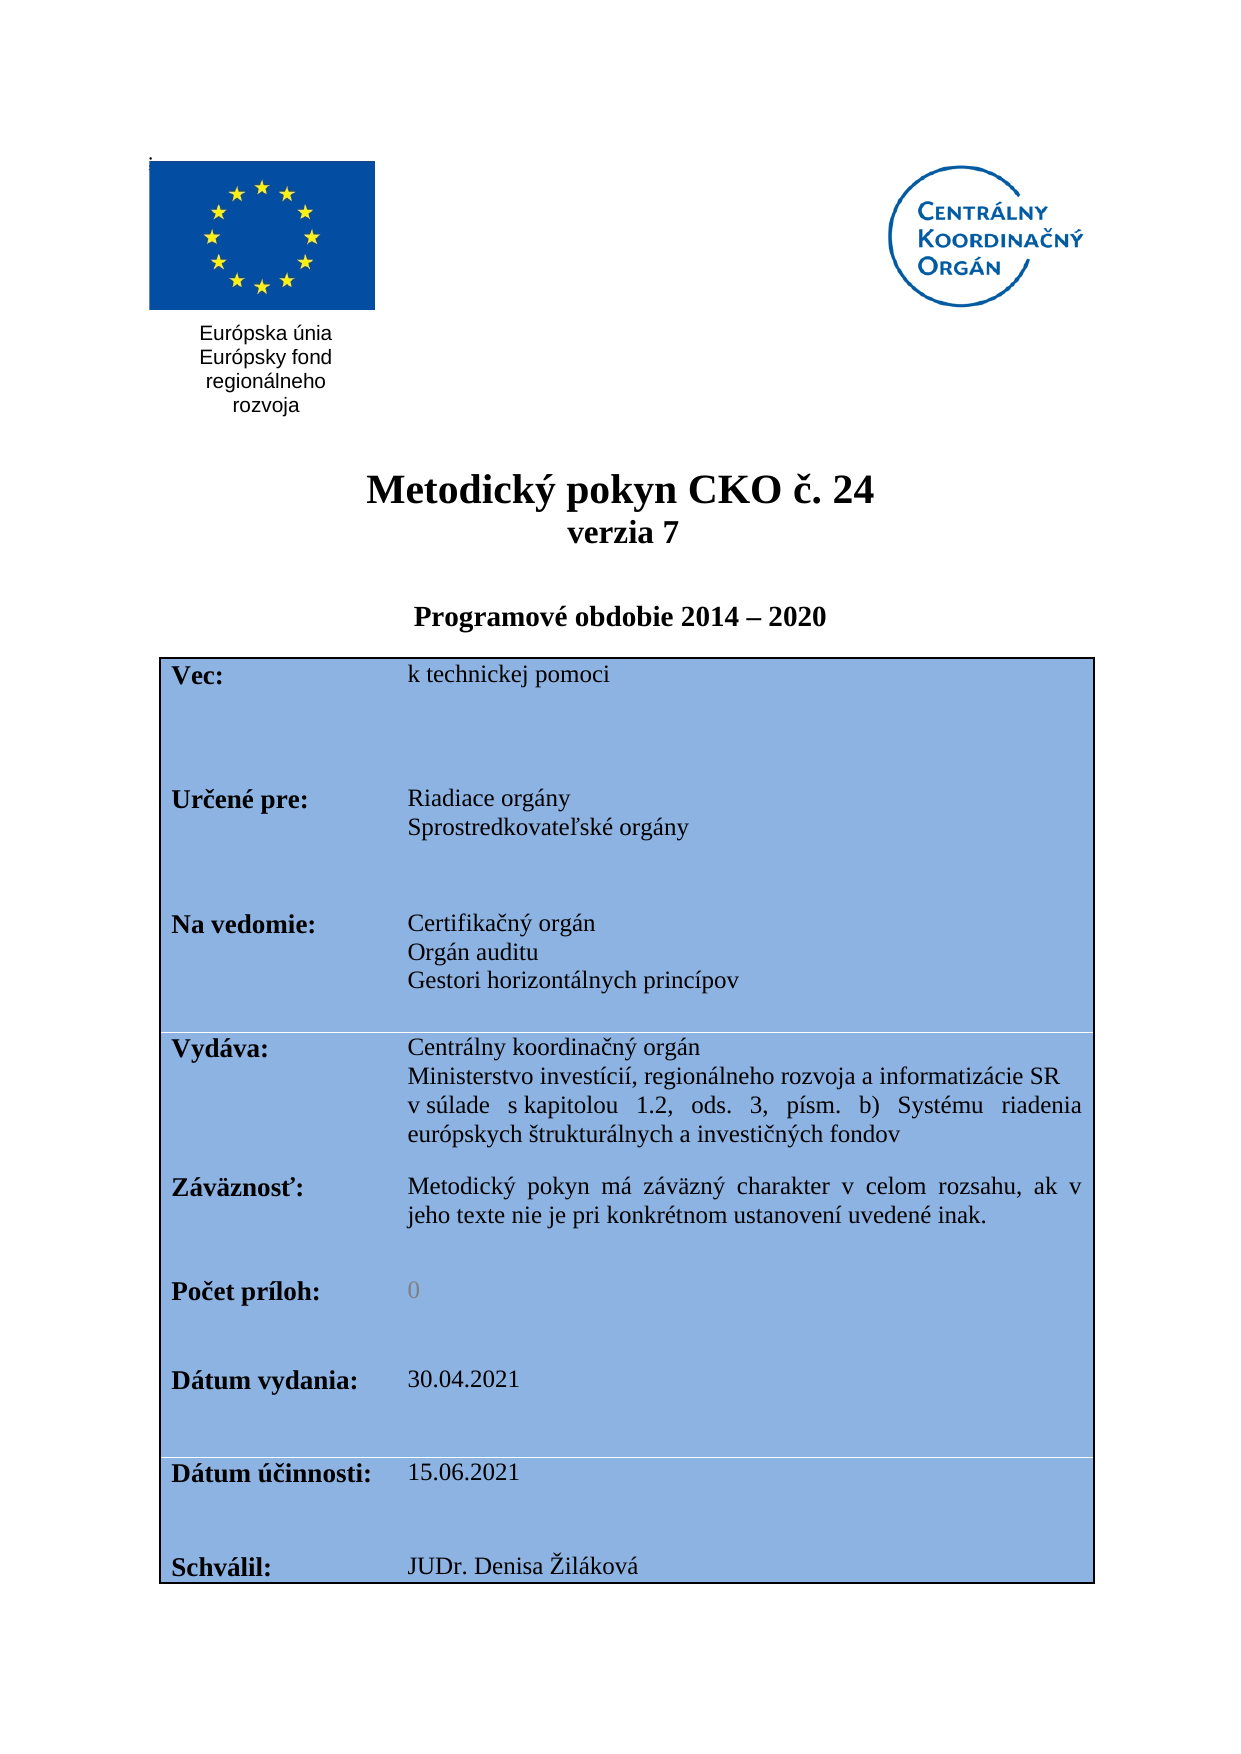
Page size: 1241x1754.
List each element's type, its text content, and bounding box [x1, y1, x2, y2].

text regionálneho [148, 369, 384, 393]
table_cell Dátum vydania: [161, 1364, 396, 1457]
table_cell [396, 1364, 1093, 1457]
table_cell Certifikačný orgán Orgán auditu Gestori horizontálnych princípov [396, 908, 1093, 1032]
table_header Vec: [161, 659, 396, 783]
table_cell Záväznosť: [161, 1171, 396, 1275]
table_cell Centrálny koordinačný orgán Ministerstvo investícií, regionálneho rozvoja a informatizácie SR v súlade s kapitolou 1.2, ods. 3, písm. b) Systému riadenia európskych štrukturálnych a investičných fondov [396, 1033, 1093, 1171]
table_cell Na vedomie: [161, 908, 396, 1032]
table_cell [396, 1551, 1093, 1582]
table_cell Určené pre: [161, 783, 396, 908]
text rozvoja [148, 393, 384, 417]
table_cell 0 [396, 1275, 1093, 1364]
text Metodický pokyn CKO č. [148, 465, 1093, 513]
text ; [148, 148, 1093, 172]
text Európsky fond [148, 345, 384, 369]
text Programové obdobie 2014 – 2020 [148, 599, 1093, 633]
table_cell Počet príloh: [161, 1275, 396, 1364]
table_cell [396, 1458, 1093, 1551]
picture [884, 162, 1084, 306]
table_header k technickej pomoci [396, 659, 1093, 783]
table_cell Dátum účinnosti: [161, 1458, 396, 1551]
table_cell Vydáva: [161, 1033, 396, 1171]
table_cell Riadiace orgány Sprostredkovateľské orgány [396, 783, 1093, 908]
table_cell Schválil: [161, 1551, 396, 1582]
text Európska únia [148, 321, 384, 345]
text verzia [148, 513, 1093, 551]
